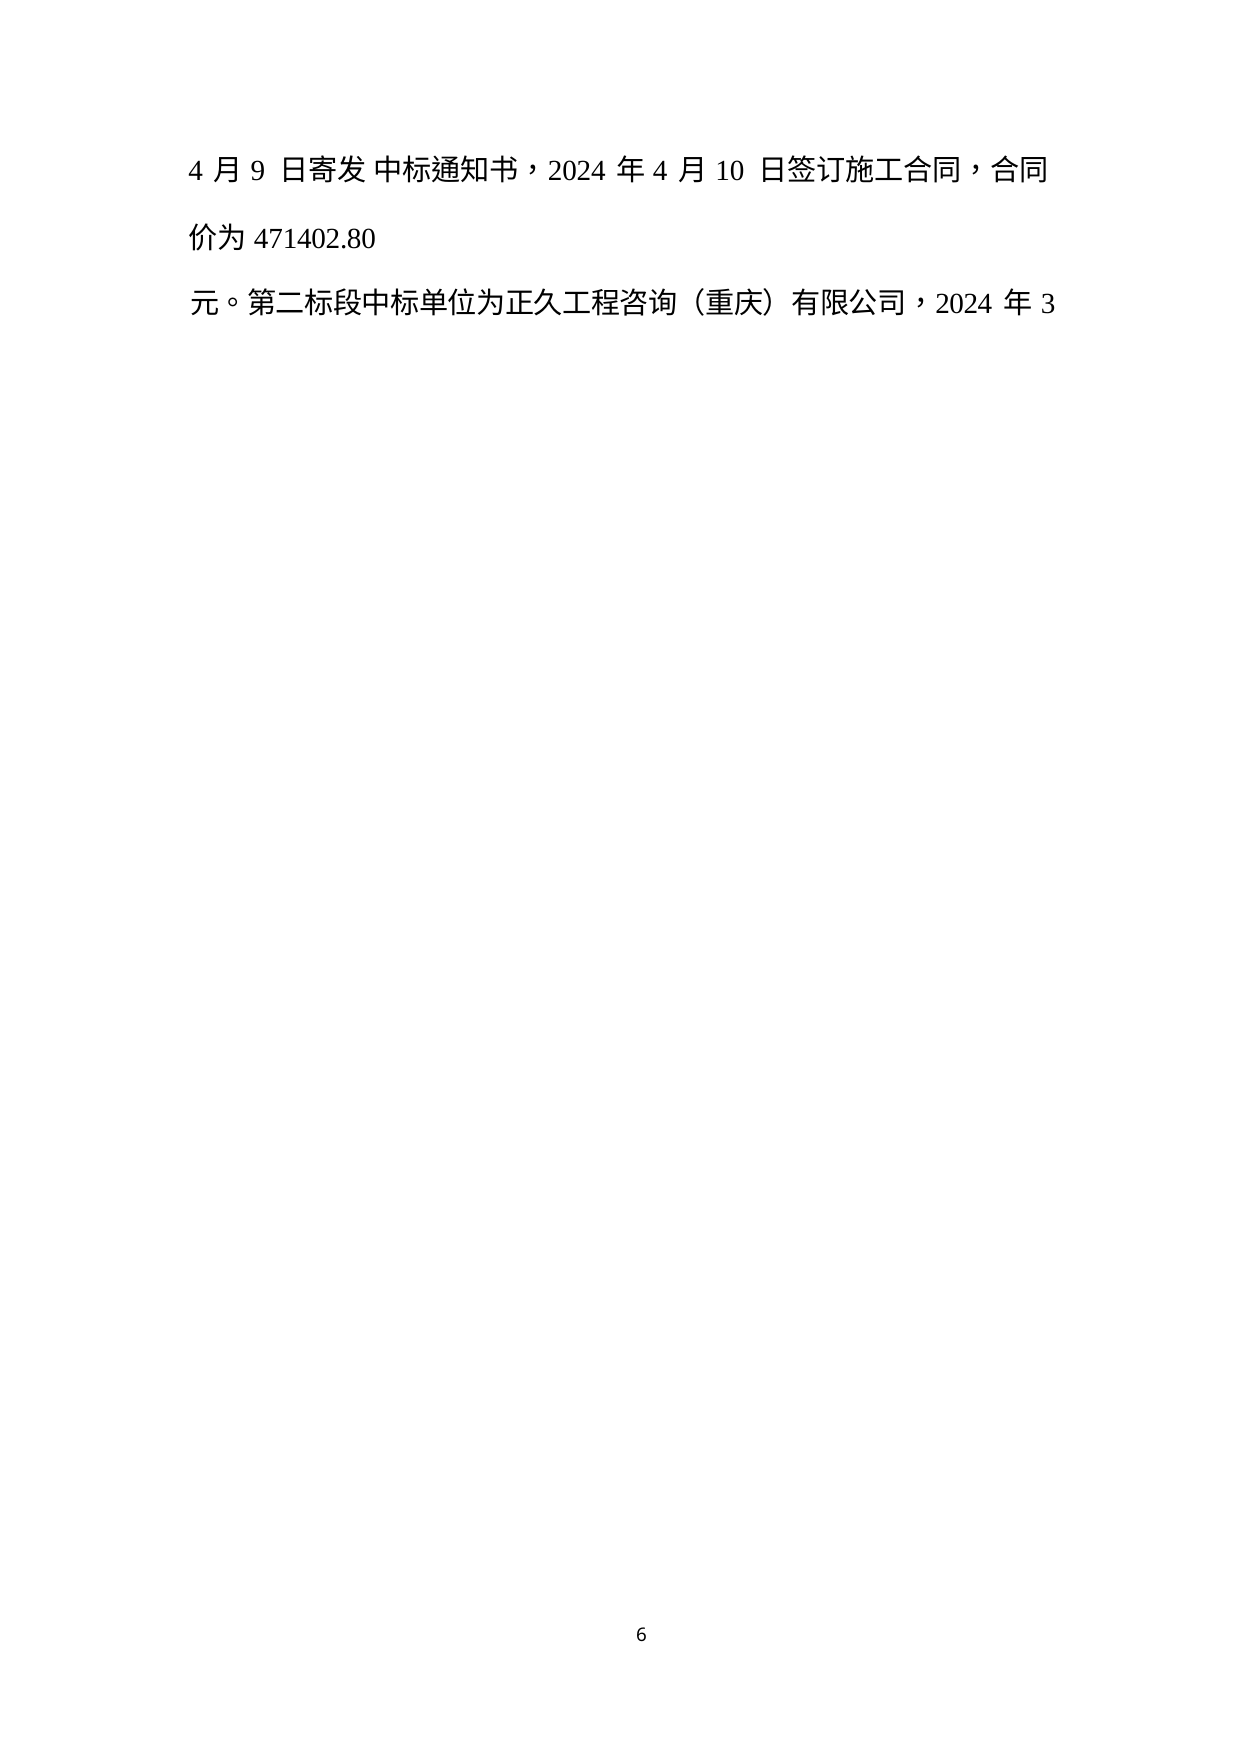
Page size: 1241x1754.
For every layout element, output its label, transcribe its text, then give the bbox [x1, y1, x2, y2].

text 元。第二标段中标单位为正久工程咨询（重庆）有限公司，2024 年 3 [190, 285, 1061, 321]
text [188, 149, 1061, 257]
